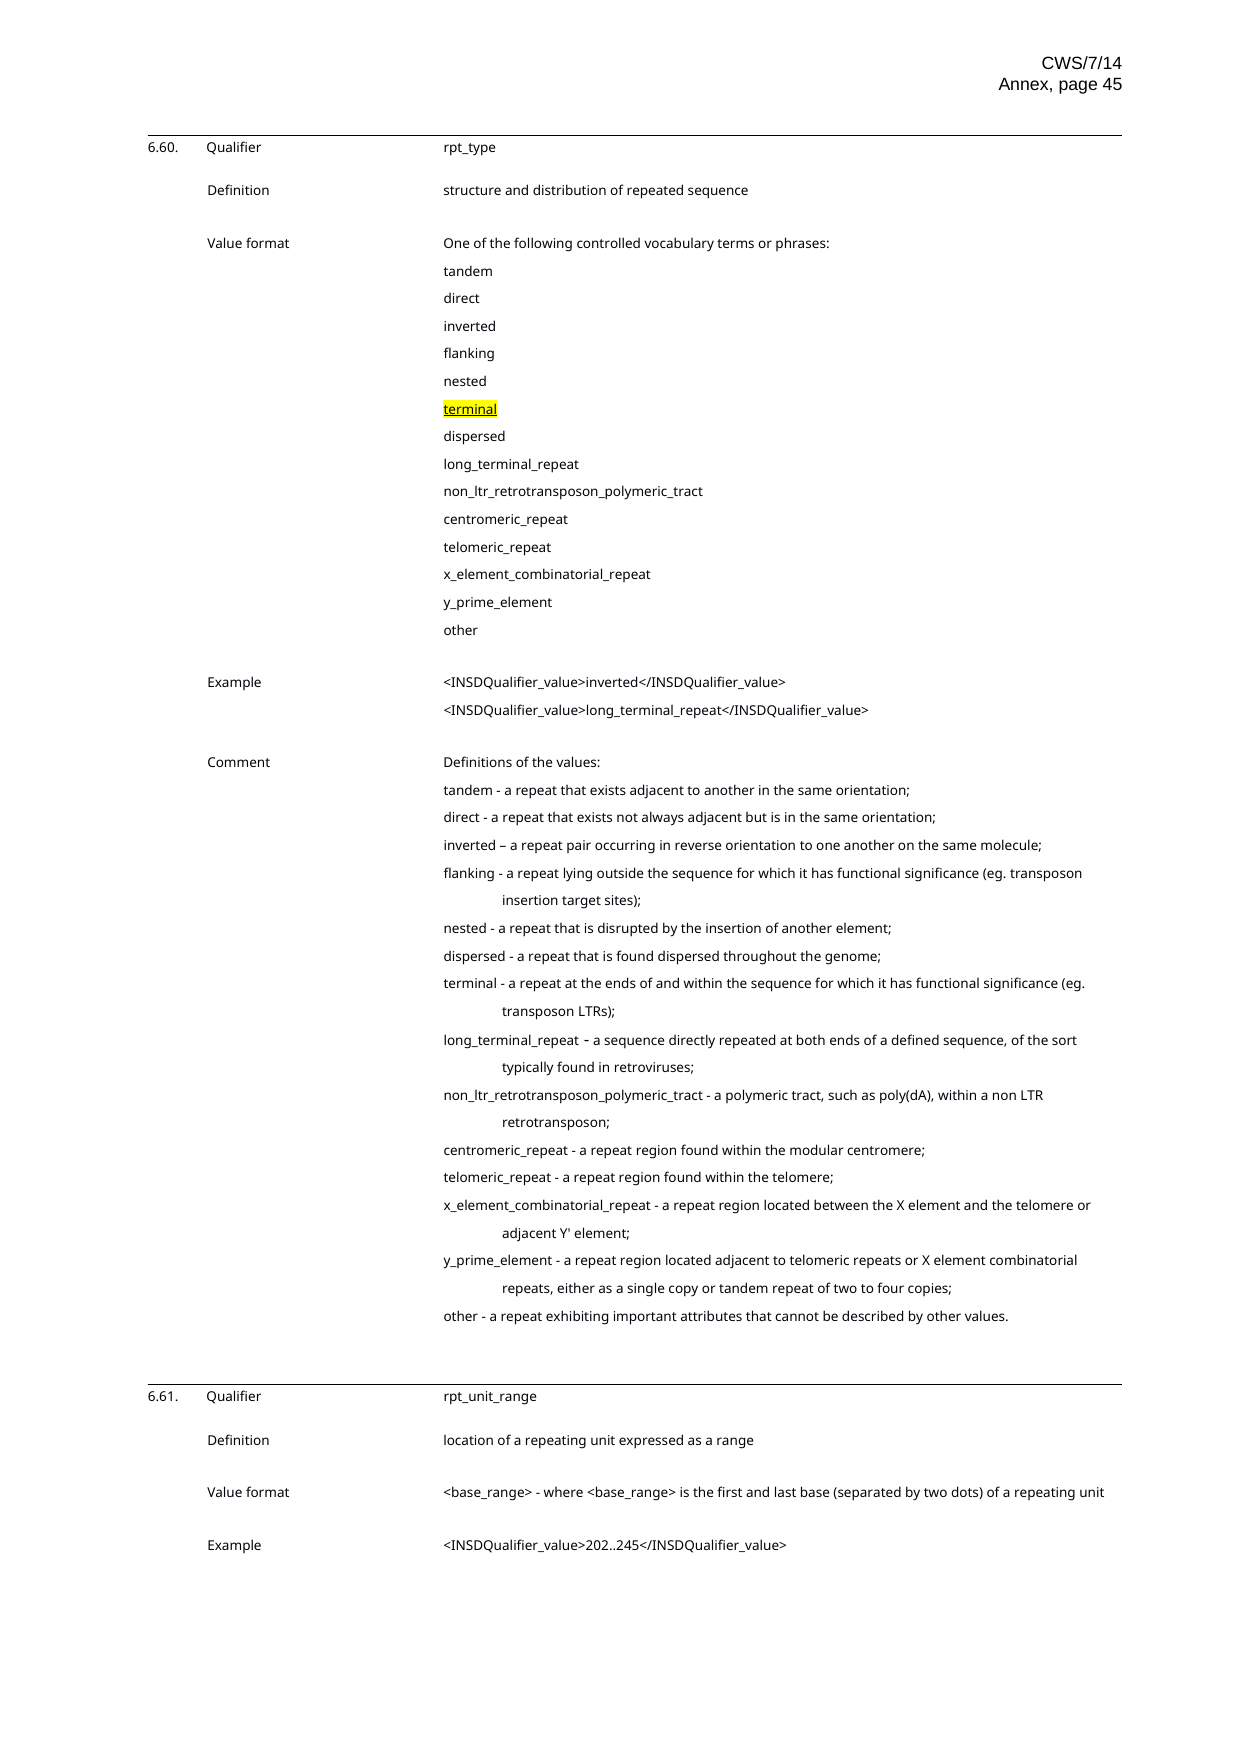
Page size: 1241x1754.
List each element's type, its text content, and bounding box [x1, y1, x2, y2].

text tandem [443, 262, 1122, 280]
text flanking [443, 344, 1122, 363]
text Value format One of the following controlled vocabulary terms or phrases: [207, 234, 1122, 252]
text y_prime_element [443, 593, 1122, 611]
text other - a repeat exhibiting important attributes that cannot be described by other values. [443, 1306, 1122, 1325]
text inverted [443, 317, 1122, 335]
text centromeric_repeat [443, 510, 1122, 528]
text x_element_combinatorial_repeat - a repeat region located between the X element and the telomere or adjacent Y' element; [443, 1196, 1122, 1242]
text long_terminal_repeat - a sequence directly repeated at both ends of a defined sequence, of the sort typically found in retroviruses; [443, 1029, 1122, 1076]
text Value format <base_range> - where <base_range> is the first and last base (separated by two dots) of a repeating unit [207, 1483, 1122, 1502]
text terminal - a repeat at the ends of and within the sequence for which it has functional significance (eg. transposon LTRs); [443, 974, 1122, 1020]
text telomeric_repeat [443, 538, 1122, 556]
text inverted – a repeat pair occurring in reverse orientation to one another on the same molecule; [443, 836, 1122, 854]
text flanking - a repeat lying outside the sequence for which it has functional significance (eg. transposon insertion target sites); [443, 864, 1122, 910]
text direct - a repeat that exists not always adjacent but is in the same orientation; [443, 808, 1122, 827]
text other [443, 620, 1122, 639]
text Example <INSDQualifier_value>inverted</INSDQualifier_value> <INSDQualifier_value>long_terminal_repeat</INSDQualifier_value> [207, 673, 1122, 719]
text non_ltr_retrotransposon_polymeric_tract - a polymeric tract, such as poly(dA), within a non LTR retrotransposon; [443, 1086, 1122, 1132]
text tandem - a repeat that exists adjacent to another in the same orientation; [443, 781, 1122, 799]
text Qualifier rpt_unit_range [148, 1385, 1122, 1406]
text terminal [443, 399, 1122, 418]
text Definition location of a repeating unit expressed as a range [207, 1431, 1122, 1449]
text long_terminal_repeat [443, 455, 1122, 473]
text centromeric_repeat - a repeat region found within the modular centromere; [443, 1141, 1122, 1159]
text x_element_combinatorial_repeat [443, 565, 1122, 584]
text dispersed - a repeat that is found dispersed throughout the genome; [443, 946, 1122, 965]
text telomeric_repeat - a repeat region found within the telomere; [443, 1168, 1122, 1187]
text nested - a repeat that is disrupted by the insertion of another element; [443, 919, 1122, 937]
text y_prime_element - a repeat region located adjacent to telomeric repeats or X element combinatorial repeats, either as a single copy or tandem repeat of two to four copies; [443, 1251, 1122, 1297]
text Qualifier rpt_type [148, 136, 1122, 156]
text dispersed [443, 427, 1122, 446]
text nested [443, 372, 1122, 390]
text direct [443, 289, 1122, 308]
text non_ltr_retrotransposon_polymeric_tract [443, 482, 1122, 501]
text Example <INSDQualifier_value>202..245</INSDQualifier_value> [207, 1536, 1122, 1554]
text Comment Definitions of the values: [207, 753, 1122, 772]
text Definition structure and distribution of repeated sequence [207, 181, 1122, 200]
